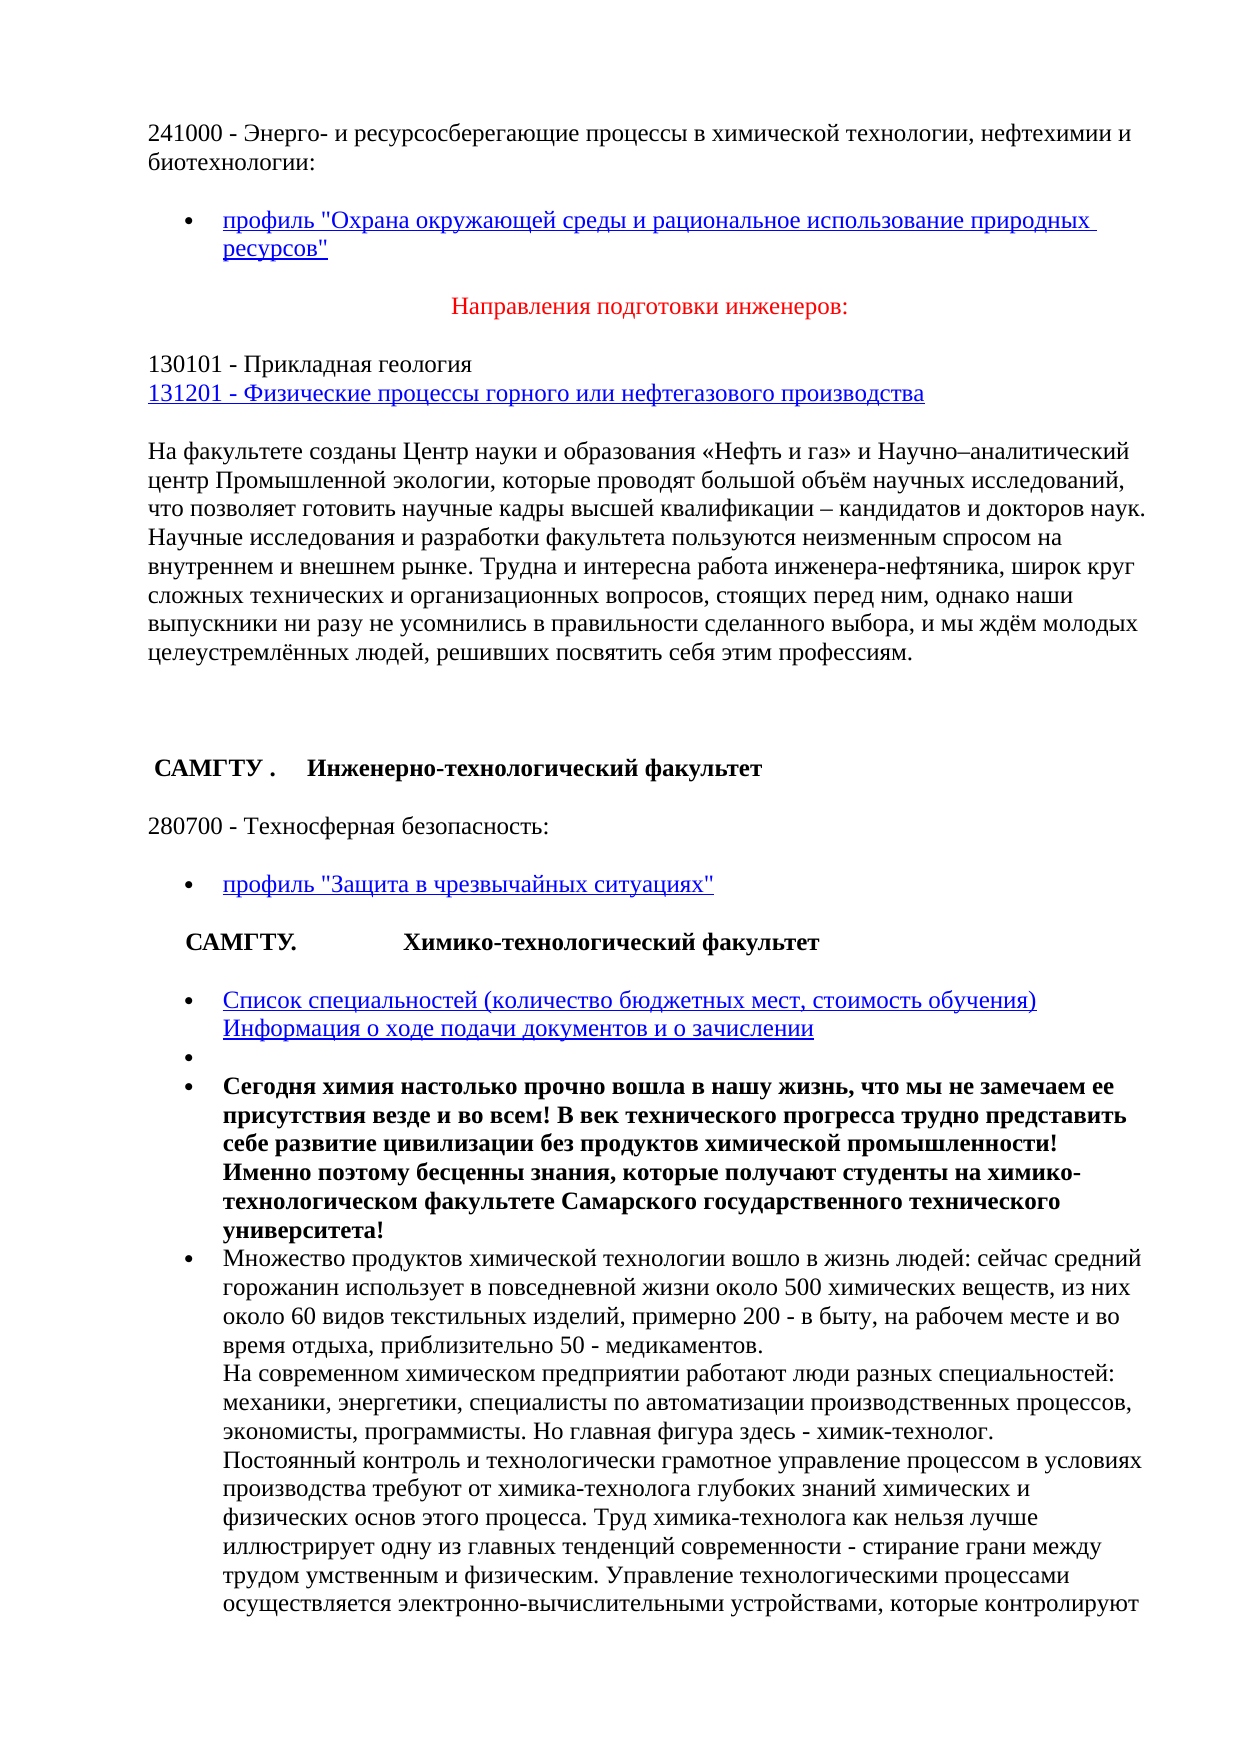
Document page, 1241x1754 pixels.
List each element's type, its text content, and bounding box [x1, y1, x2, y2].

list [185, 1243, 1152, 1617]
list профиль "Охрана окружающей среды и рациональное использование природных ресурсов" [185, 205, 1152, 262]
text 241000 - Энерго- и ресурсосберегающие процессы в химической технологии, нефтехимии и биотехнологии: [148, 118, 1152, 176]
text САМГТУ. Химико-технологический факультет [185, 927, 1152, 956]
list профиль "Защита в чрезвычайных ситуациях" [185, 869, 1152, 898]
list Список специальностей (количество бюджетных мест, стоимость обучения) Информация о ходе подачи документов и о зачислении [185, 985, 1152, 1042]
text На факультете созданы Центр науки и образования «Нефть и газ» и Научно–аналитический центр Промышленной экологии, которые проводят большой объём научных исследований, что позволяет готовить научные кадры высшей квалификации – кандидатов и докторов наук. Научные исследования и разработки факультета пользуются неизменным спросом на внутреннем и внешнем рынке. Трудна и интересна работа инженера-нефтяника, широк круг сложных технических и организационных вопросов, стоящих перед ним, однако наши выпускники ни разу не усомнились в правильности сделанного выбора, и мы ждём молодых целеустремлённых людей, решивших посвятить себя этим профессиям. [148, 436, 1152, 666]
text Направления подготовки инженеров: [148, 291, 1152, 320]
text 130101 - Прикладная геология 131201 - Физические процессы горного или нефтегазового производства [148, 349, 1152, 407]
text 280700 - Техносферная безопасность: [148, 811, 1152, 840]
list Сегодня химия настолько прочно вошла в нашу жизнь, что мы не замечаем ее присутствия везде и во всем! В век технического прогресса трудно представить себе развитие цивилизации без продуктов химической промышленности! Именно поэтому бесценны знания, которые получают студенты на химико-технологическом факультете Самарского государственного технического университета! [185, 1071, 1152, 1243]
subtitle САМГТУ . Инженерно-технологический факультет [148, 753, 1152, 782]
